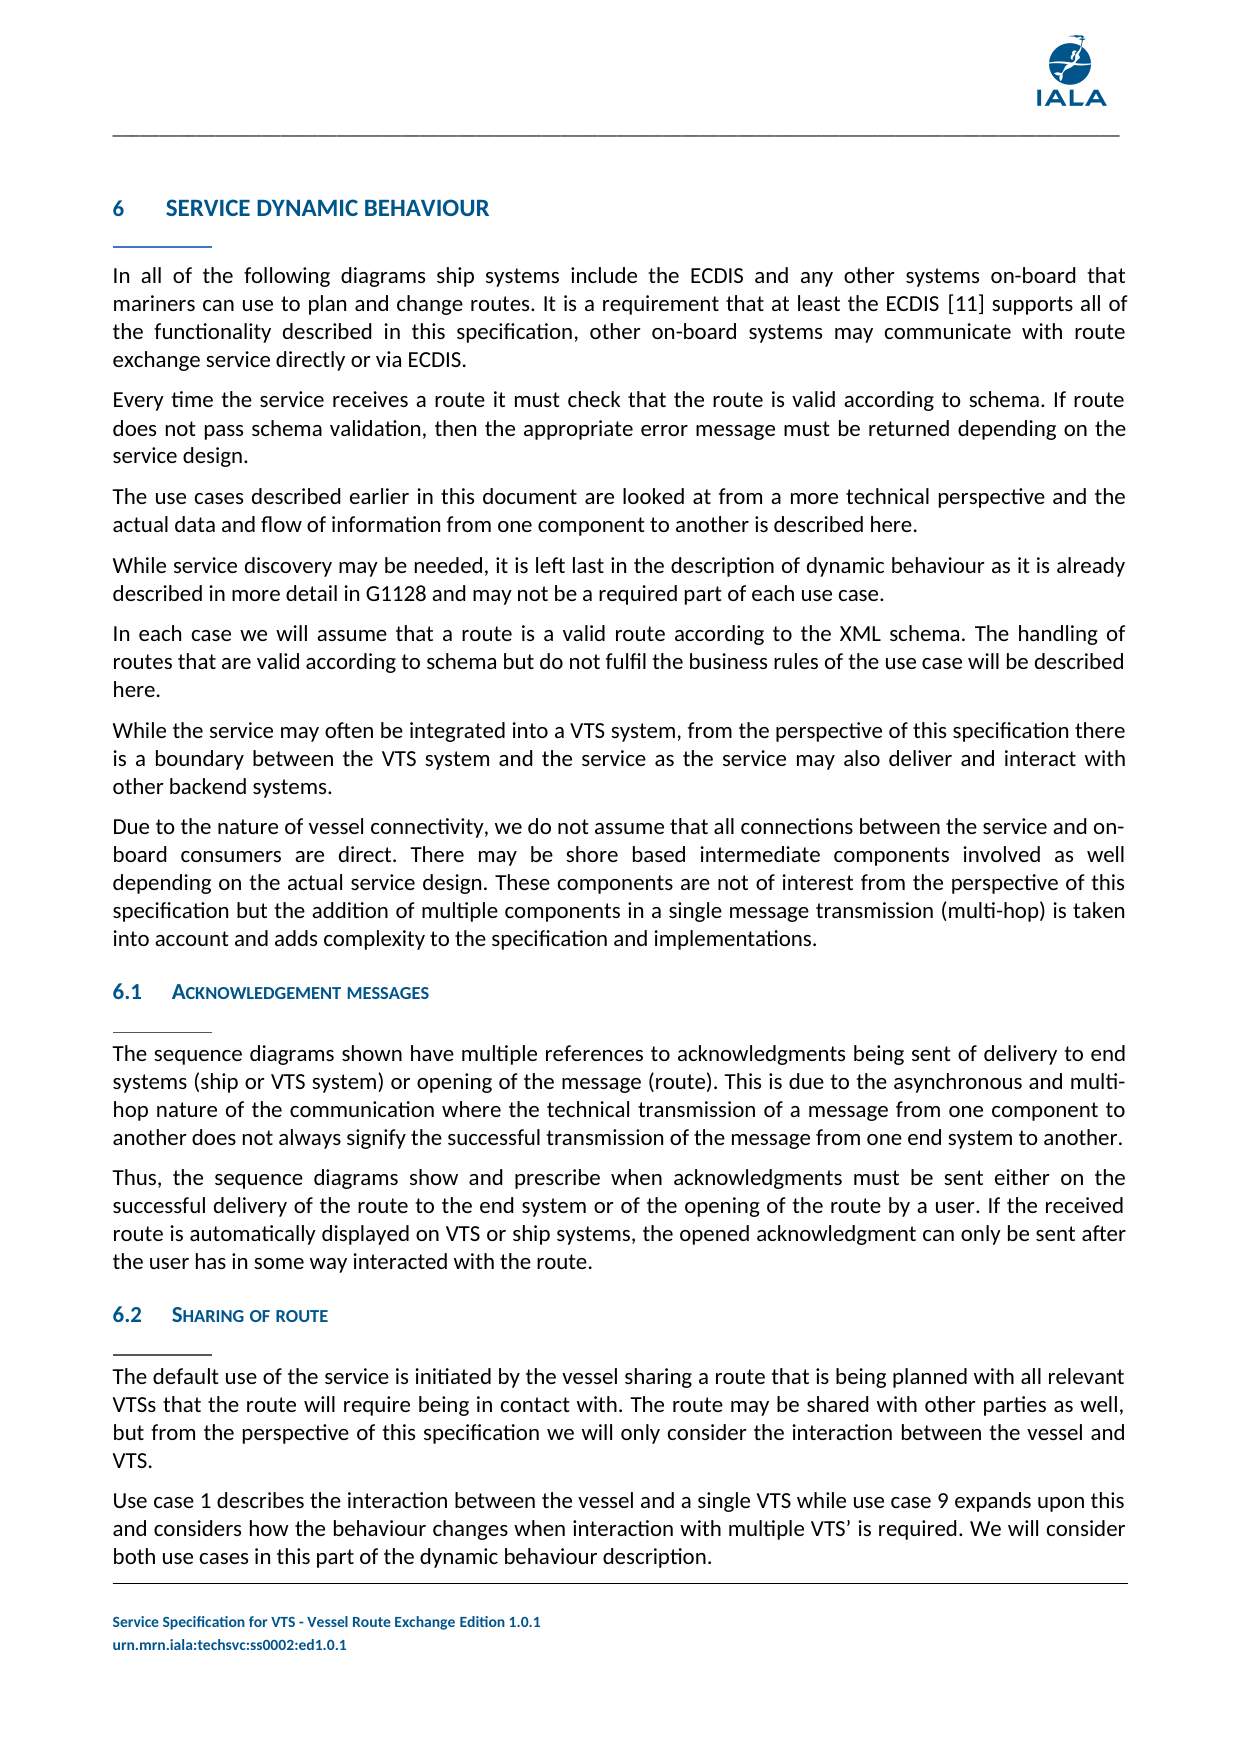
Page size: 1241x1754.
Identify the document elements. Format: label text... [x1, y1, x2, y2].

text While the service may often be integrated into a VTS system, from the perspective of this specification there is a boundary between the VTS system and the service as the service may also deliver and interact with other backend systems. [112, 716, 1128, 800]
text In each case we will assume that a route is a valid route according to the XML schema. The handling of routes that are valid according to schema but do not fulfil the business rules of the use case will be described here. [112, 619, 1128, 703]
picture [1021, 27, 1119, 122]
text The default use of the service is initiated by the vessel sharing a route that is being planned with all relevant VTSs that the route will require being in contact with. The route may be shared with other parties as well, but from the perspective of this specification we will only consider the interaction between the vessel and VTS. [112, 1362, 1128, 1474]
text The sequence diagrams shown have multiple references to acknowledgments being sent of delivery to end systems (ship or VTS system) or opening of the message (route). This is due to the asynchronous and multi-hop nature of the communication where the technical transmission of a message from one component to another does not always signify the successful transmission of the message from one end system to another. [112, 1039, 1128, 1151]
text Due to the nature of vessel connectivity, we do not assume that all connections between the service and on-board consumers are direct. There may be shore based intermediate components involved as well depending on the actual service design. These components are not of interest from the perspective of this specification but the addition of multiple components in a single message transmission (multi-hop) is taken into account and adds complexity to the specification and implementations. [112, 812, 1128, 952]
text Use case 1 describes the interaction between the vessel and a single VTS while use case 9 expands upon this and considers how the behaviour changes when interaction with multiple VTS’ is required. We will consider both use cases in this part of the dynamic behaviour description. [112, 1486, 1128, 1571]
text Every time the service receives a route it must check that the route is valid according to schema. If route does not pass schema validation, then the appropriate error message must be returned depending on the service design. [112, 386, 1128, 470]
text Thus, the sequence diagrams show and prescribe when acknowledgments must be sent either on the successful delivery of the route to the end system or of the opening of the route by a user. If the received route is automatically displayed on VTS or ship systems, the opened acknowledgment can only be sent after the user has in some way interacted with the route. [112, 1163, 1128, 1276]
subtitle Acknowledgement messages [112, 977, 1128, 1006]
subtitle Sharing of route [112, 1301, 1128, 1328]
text In all of the following diagrams ship systems include the ECDIS and any other systems on-board that mariners can use to plan and change routes. It is a requirement that at least the ECDIS [11] supports all of the functionality described in this specification, other on-board systems may communicate with route exchange service directly or via ECDIS. [112, 261, 1128, 373]
text The use cases described earlier in this document are looked at from a more technical perspective and the actual data and flow of information from one component to another is described here. [112, 482, 1128, 538]
subtitle Service Dynamic Behaviour [112, 192, 1128, 222]
text While service discovery may be needed, it is left last in the description of dynamic behaviour as it is already described in more detail in G1128 and may not be a required part of each use case. [112, 551, 1128, 607]
